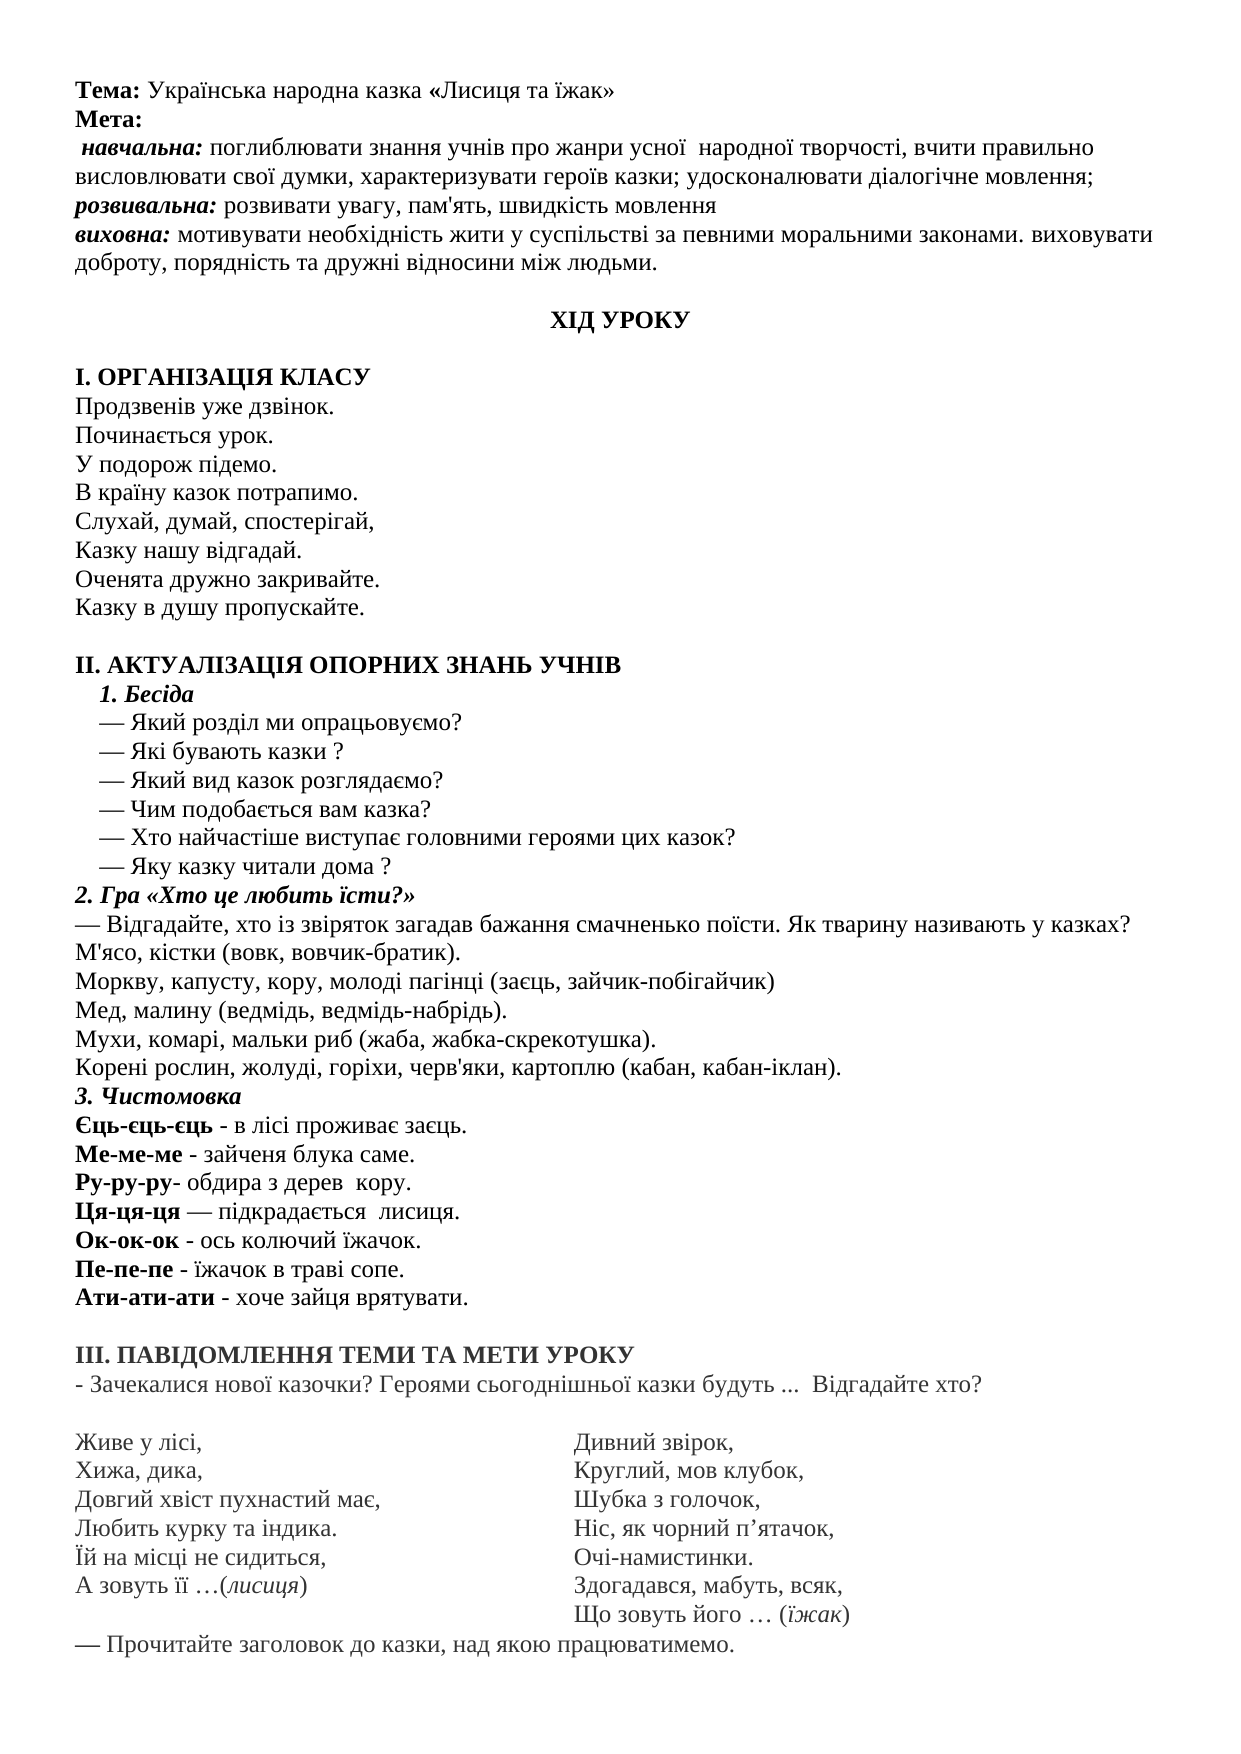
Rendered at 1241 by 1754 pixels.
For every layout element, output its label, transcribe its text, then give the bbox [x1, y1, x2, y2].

text — Чим подобається вам казка? [75, 794, 1165, 822]
text — Який розділ ми опрацьовуємо? [75, 707, 1165, 736]
text — Які бувають казки ? [75, 736, 1165, 765]
text Тема: Українська народна казка «Лисиця та їжак» [75, 75, 1165, 104]
text 3. Чистомовка [75, 1081, 1165, 1110]
text виховна: мотивувати необхідність жити у суспільстві за певними моральними законами. виховувати доброту, порядність та дружні відносини між людьми. [75, 219, 1165, 276]
text навчальна: поглиблювати знання учнів про жанри усної народної творчості, вчити правильно висловлювати свої думки, характеризувати героїв казки; удосконалювати діалогічне мовлення; [75, 132, 1165, 190]
text Ця-ця-ця — підкрадається лисиця. [75, 1196, 1165, 1225]
text І. ОРГАНІЗАЦІЯ КЛАСУ [75, 362, 1165, 391]
text Ок-ок-ок - ось колючий їжачок. [75, 1225, 1165, 1254]
table_header Дивний звірок, Круглий, мов клубок, Шубка з голочок, Ніс, як чорний п’ятачок, Очі-намистинки. Здогадався, мабуть, всяк, Що зовуть його … (їжак) [563, 1427, 1060, 1628]
text ХІД УРОКУ [75, 305, 1165, 334]
text Ме-ме-ме - зайченя блука саме. [75, 1139, 1165, 1167]
text Ру-ру-ру- обдира з дерев кору. [75, 1167, 1165, 1196]
text — Який вид казок розглядаємо? [75, 765, 1165, 794]
text Єць-єць-єць - в лісі проживає заєць. [75, 1110, 1165, 1139]
table_header Живе у лісі, Хижа, дика, Довгий хвіст пухнастий має, Любить курку та індика. Їй на місці не сидиться, А зовуть її …(лисиця) [64, 1427, 562, 1628]
text розвивальна: розвивати увагу, пам'ять, швидкість мовлення [75, 190, 1165, 219]
text Пе-пе-пе - їжачок в траві сопе. [75, 1254, 1165, 1282]
text Мета: [75, 104, 1165, 132]
text — Яку казку читали дома ? [75, 851, 1165, 880]
text Продзвенів уже дзвінок. Починається урок. У подорож підемо. В країну казок потрапимо. Слухай, думай, спостерігай, Казку нашу відгадай. Оченята дружно закривайте. Казку в душу пропускайте. [75, 391, 1165, 621]
text 1. Бесіда [75, 679, 1165, 707]
text — Хто найчастіше виступає головними героями цих казок? [75, 822, 1165, 851]
text Ати-ати-ати - хоче зайця врятувати. [75, 1282, 1165, 1311]
text ІІ. АКТУАЛІЗАЦІЯ ОПОРНИХ ЗНАНЬ УЧНІВ [75, 650, 1165, 679]
text — Прочитайте заголовок до казки, над якою працюватимемо. [75, 1629, 1165, 1658]
text ІІІ. ПАВІДОМЛЕННЯ ТЕМИ ТА МЕТИ УРОКУ - Зачекалися нової казочки? Героями сьогоднішньої казки будуть ... Відгадайте хто? [75, 1340, 1165, 1426]
text 2. Гра «Хто це любить їсти?» — Відгадайте, хто із звіряток загадав бажання смачненько поїсти. Як тварину називають у казках? М'ясо, кістки (вовк, вовчик-братик). Моркву, капусту, кору, молоді пагінці (заєць, зайчик-побігайчик) Мед, малину (ведмідь, ведмідь-набрідь). Мухи, комарі, мальки риб (жаба, жабка-скрекотушка). Корені рослин, жолуді, горіхи, черв'яки, картоплю (кабан, кабан-іклан). [75, 880, 1165, 1081]
